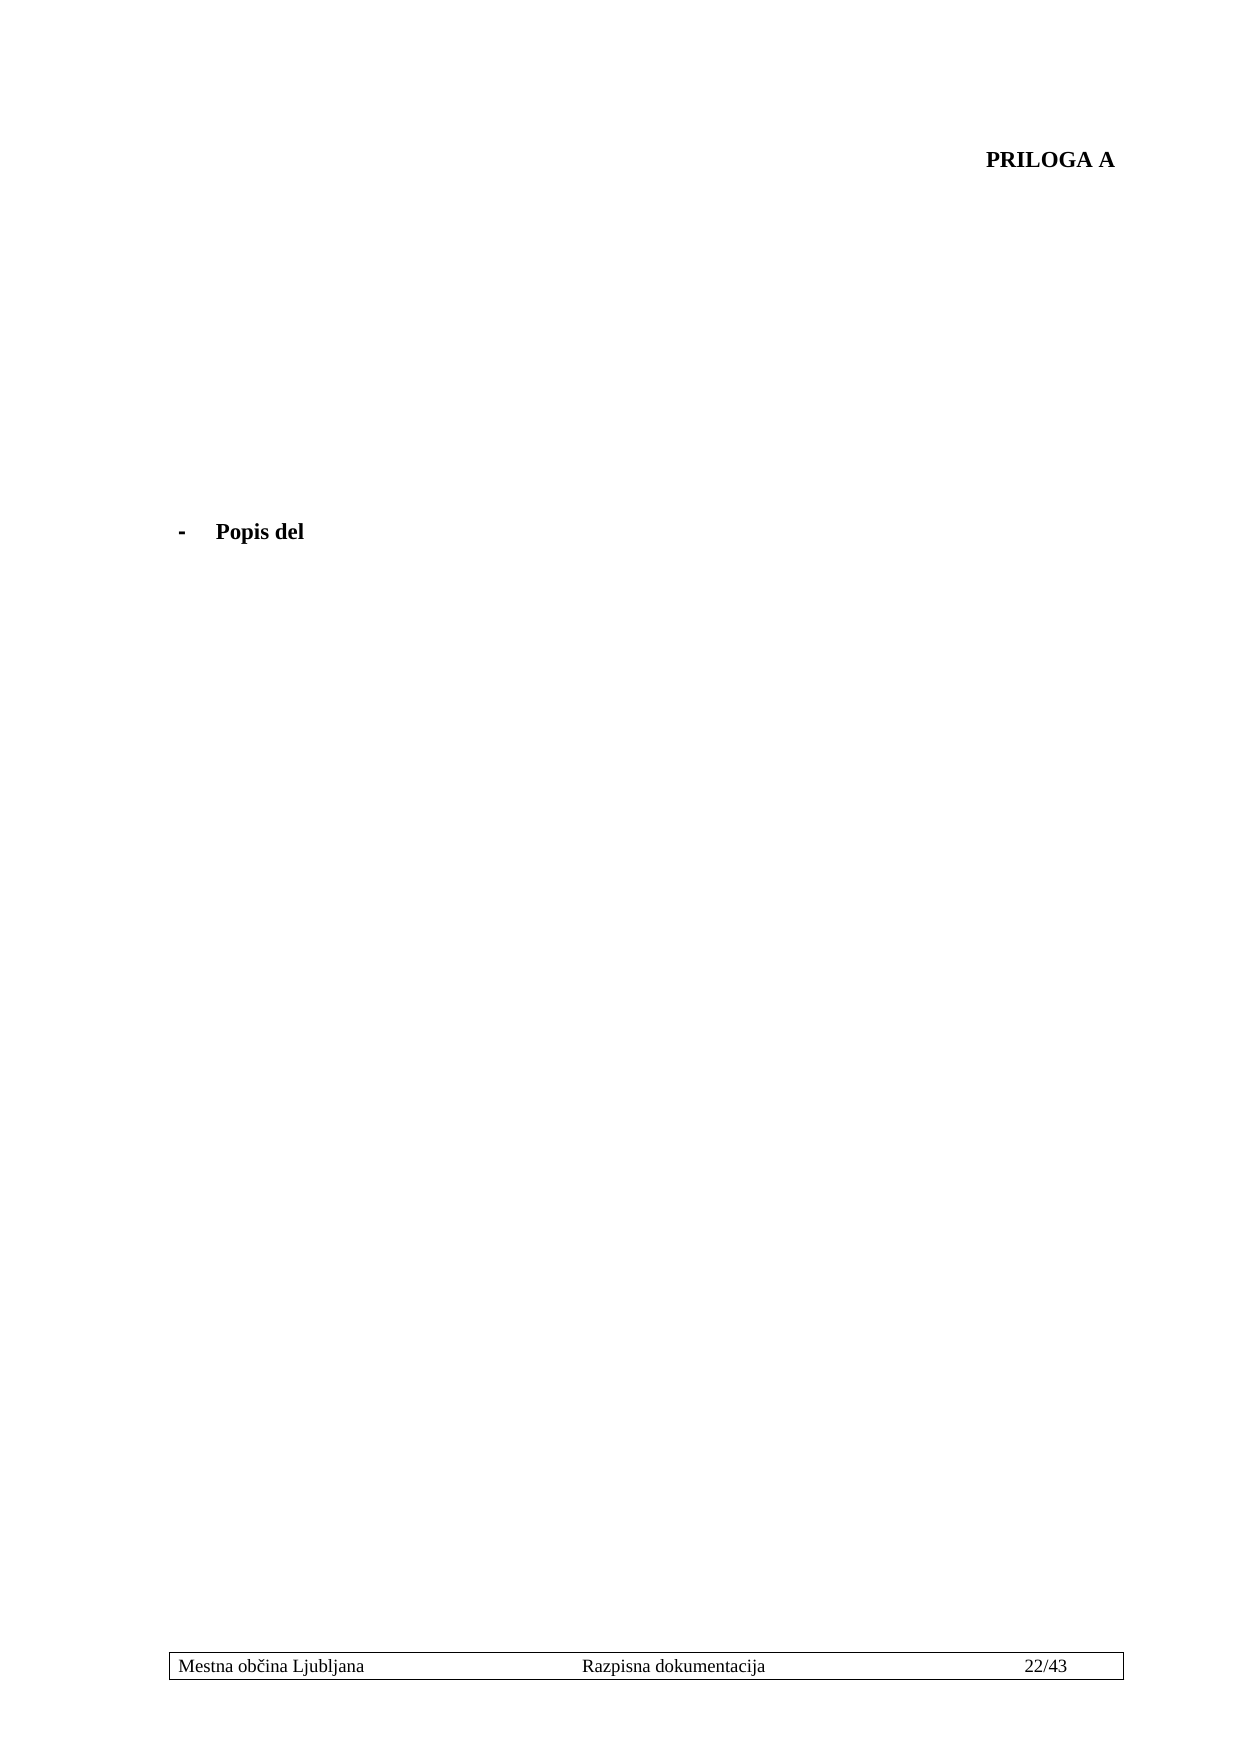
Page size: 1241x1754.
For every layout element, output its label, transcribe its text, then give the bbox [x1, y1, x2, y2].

text PRILOGA A [66, 146, 1115, 172]
list Popis del [178, 515, 1115, 546]
